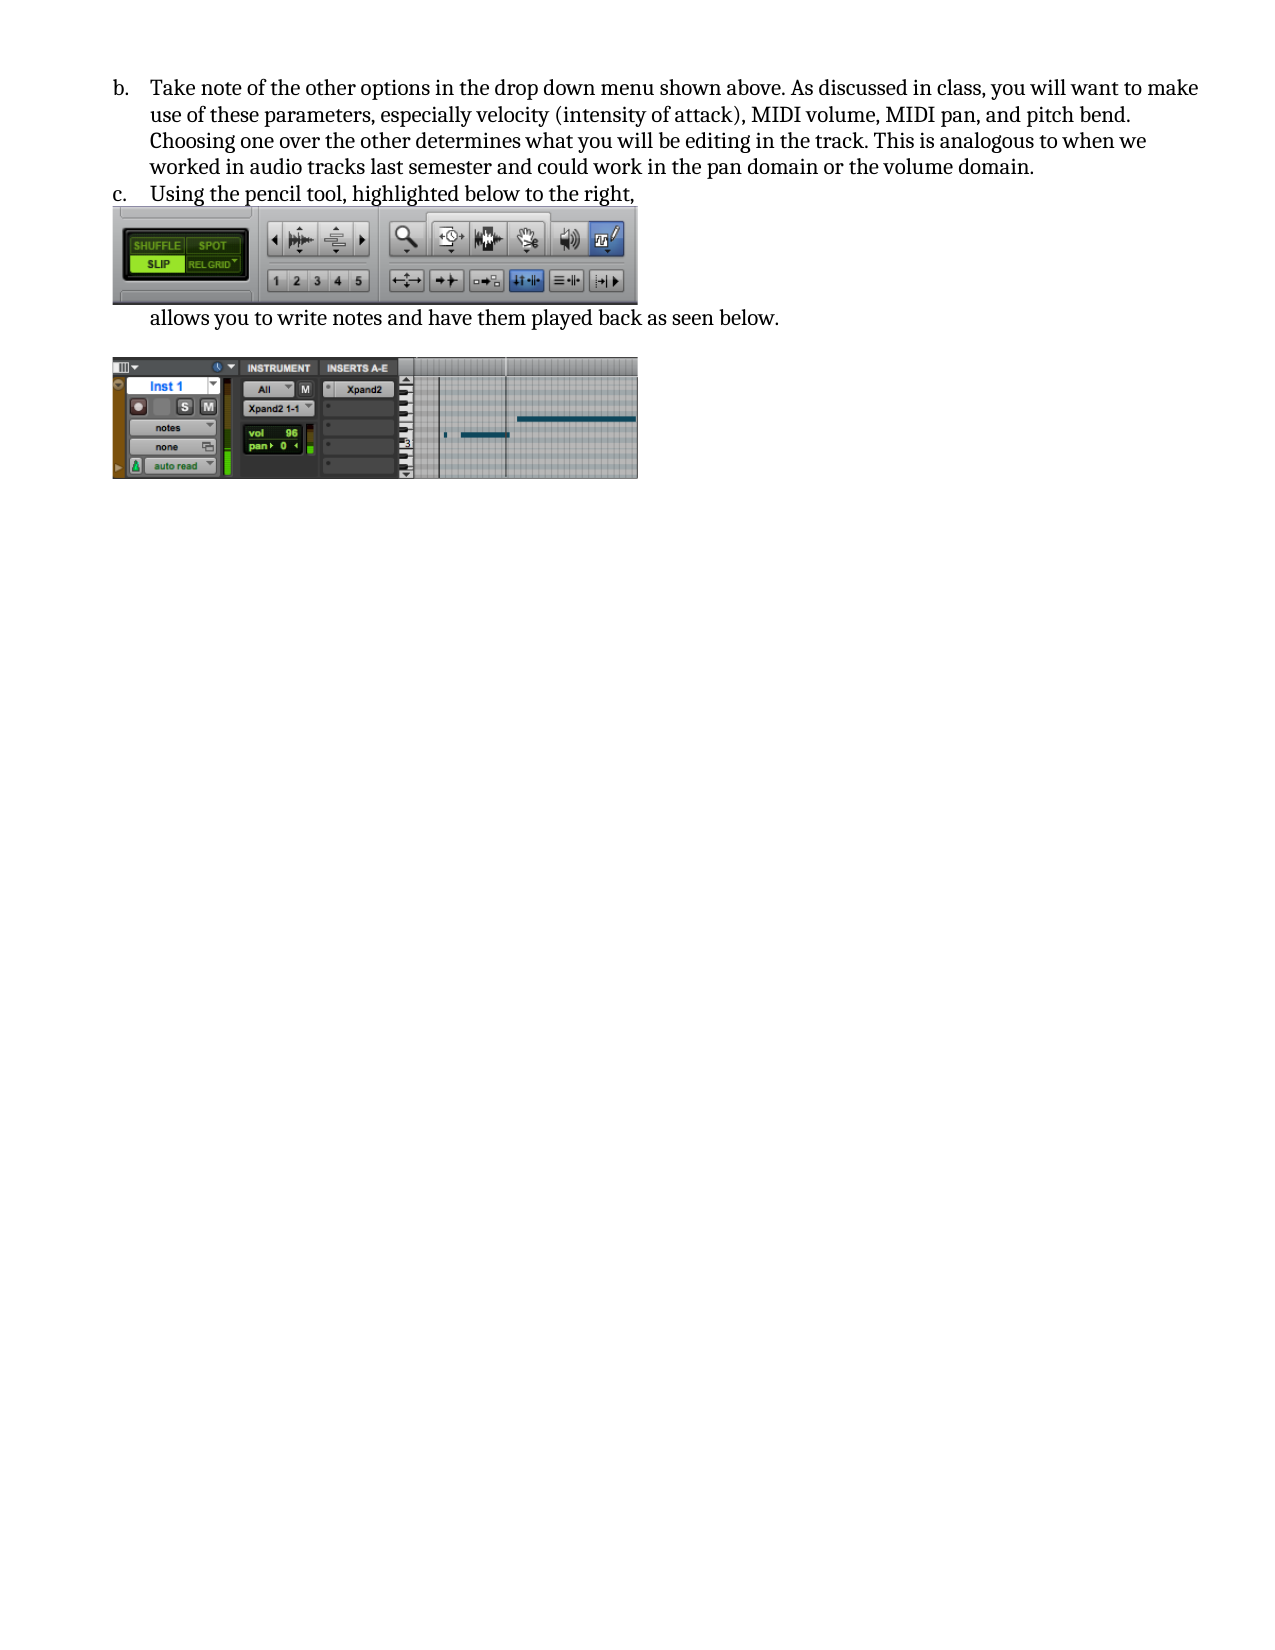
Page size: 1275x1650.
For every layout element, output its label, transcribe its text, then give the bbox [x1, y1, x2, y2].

text b. Take note of the other options in the drop down menu shown above. As discussed in class, you will want to make use of these parameters, especially velocity (intensity of attack), MIDI volume, MIDI pan, and pitch bend. Choosing one over the other determines what you will be editing in the track. This is analogous to when we worked in audio tracks last semester and could work in the pan domain or the volume domain. [112, 75, 1200, 180]
text c. Using the pencil tool, highlighted below to the right, [112, 180, 1200, 207]
picture [112, 357, 638, 479]
text allows you to write notes and have them played back as seen below. [112, 305, 1200, 331]
picture [112, 206, 638, 305]
